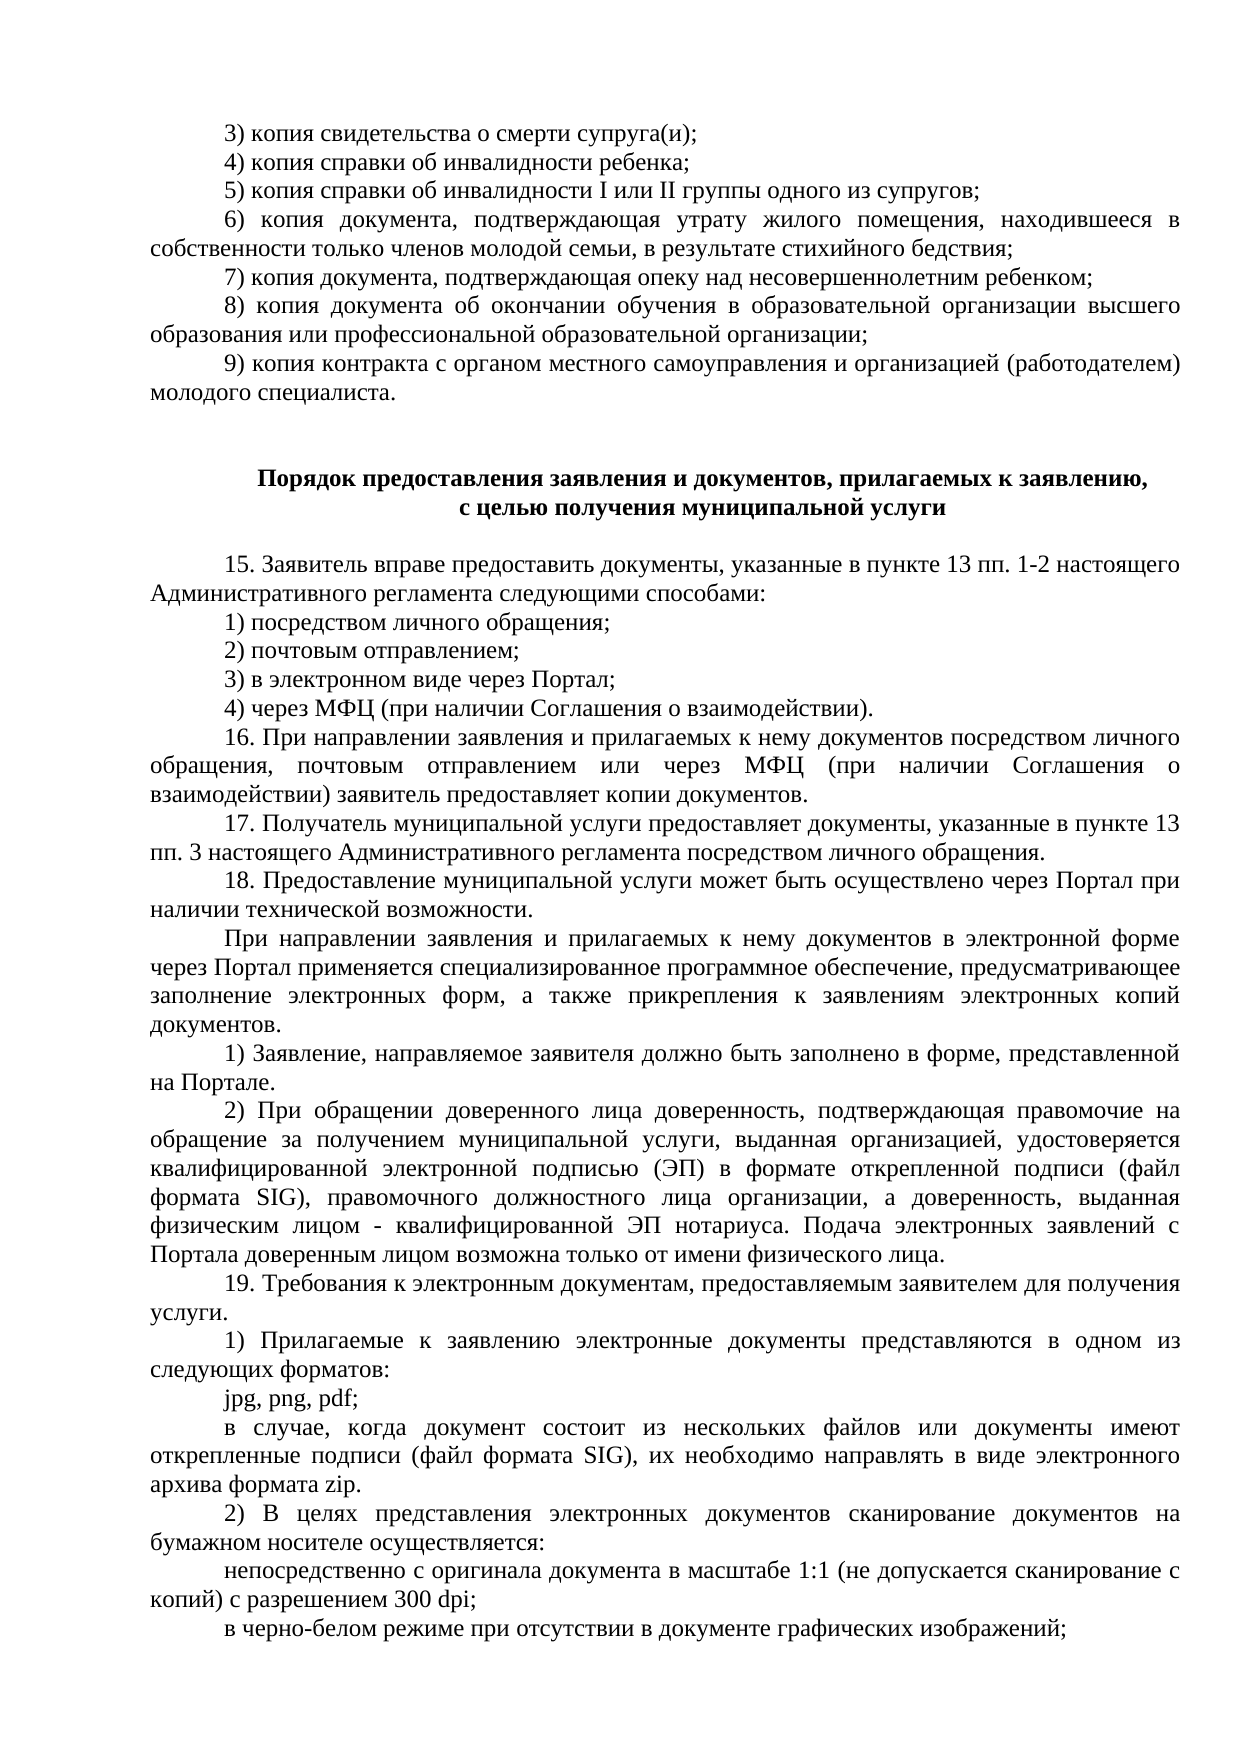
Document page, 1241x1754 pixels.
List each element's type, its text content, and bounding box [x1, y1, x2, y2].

text непосредственно с оригинала документа в масштабе 1:1 (не допускается сканирование с копий) с разрешением 300 dpi; [150, 1556, 1181, 1613]
text в черно-белом режиме при отсутствии в документе графических изображений; [150, 1613, 1181, 1642]
text 4) через МФЦ (при наличии Соглашения о взаимодействии). [150, 693, 1181, 722]
text 9) копия контракта с органом местного самоуправления и организацией (работодателем) молодого специалиста. [150, 348, 1181, 406]
text Порядок предоставления заявления и документов, прилагаемых к заявлению, [150, 463, 1181, 492]
text jpg, png, pdf; [150, 1383, 1181, 1412]
text 1) Прилагаемые к заявлению электронные документы представляются в одном из следующих форматов: [150, 1326, 1181, 1383]
text 6) копия документа, подтверждающая утрату жилого помещения, находившееся в собственности только членов молодой семьи, в результате стихийного бедствия; [150, 204, 1181, 262]
text с целью получения муниципальной услуги [150, 492, 1181, 521]
text 19. Требования к электронным документам, предоставляемым заявителем для получения услуги. [150, 1268, 1181, 1326]
text 3) в электронном виде через Портал; [150, 664, 1181, 693]
text 3) копия свидетельства о смерти супруга(и); [150, 118, 1181, 147]
text 2) В целях представления электронных документов сканирование документов на бумажном носителе осуществляется: [150, 1498, 1181, 1556]
text 2) При обращении доверенного лица доверенность, подтверждающая правомочие на обращение за получением муниципальной услуги, выданная организацией, удостоверяется квалифицированной электронной подписью (ЭП) в формате открепленной подписи (файл формата SIG), правомочного должностного лица организации, а доверенность, выданная физическим лицом - квалифицированной ЭП нотариуса. Подача электронных заявлений с Портала доверенным лицом возможна только от имени физического лица. [150, 1096, 1181, 1268]
text 2) почтовым отправлением; [150, 636, 1181, 664]
text 18. Предоставление муниципальной услуги может быть осуществлено через Портал при наличии технической возможности. [150, 866, 1181, 923]
text 17. Получатель муниципальной услуги предоставляет документы, указанные в пункте 13 пп. 3 настоящего Административного регламента посредством личного обращения. [150, 808, 1181, 866]
text 5) копия справки об инвалидности I или II группы одного из супругов; [150, 176, 1181, 204]
text 4) копия справки об инвалидности ребенка; [150, 147, 1181, 176]
text в случае, когда документ состоит из нескольких файлов или документы имеют открепленные подписи (файл формата SIG), их необходимо направлять в виде электронного архива формата zip. [150, 1412, 1181, 1498]
text 15. Заявитель вправе предоставить документы, указанные в пункте 13 пп. 1-2 настоящего Административного регламента следующими способами: [150, 549, 1181, 607]
text При направлении заявления и прилагаемых к нему документов в электронной форме через Портал применяется специализированное программное обеспечение, предусматривающее заполнение электронных форм, а также прикрепления к заявлениям электронных копий документов. [150, 923, 1181, 1038]
text 1) Заявление, направляемое заявителя должно быть заполнено в форме, представленной на Портале. [150, 1038, 1181, 1096]
text 1) посредством личного обращения; [150, 607, 1181, 636]
text 7) копия документа, подтверждающая опеку над несовершеннолетним ребенком; [150, 262, 1181, 291]
text 16. При направлении заявления и прилагаемых к нему документов посредством личного обращения, почтовым отправлением или через МФЦ (при наличии Соглашения о взаимодействии) заявитель предоставляет копии документов. [150, 722, 1181, 808]
text 8) копия документа об окончании обучения в образовательной организации высшего образования или профессиональной образовательной организации; [150, 291, 1181, 348]
